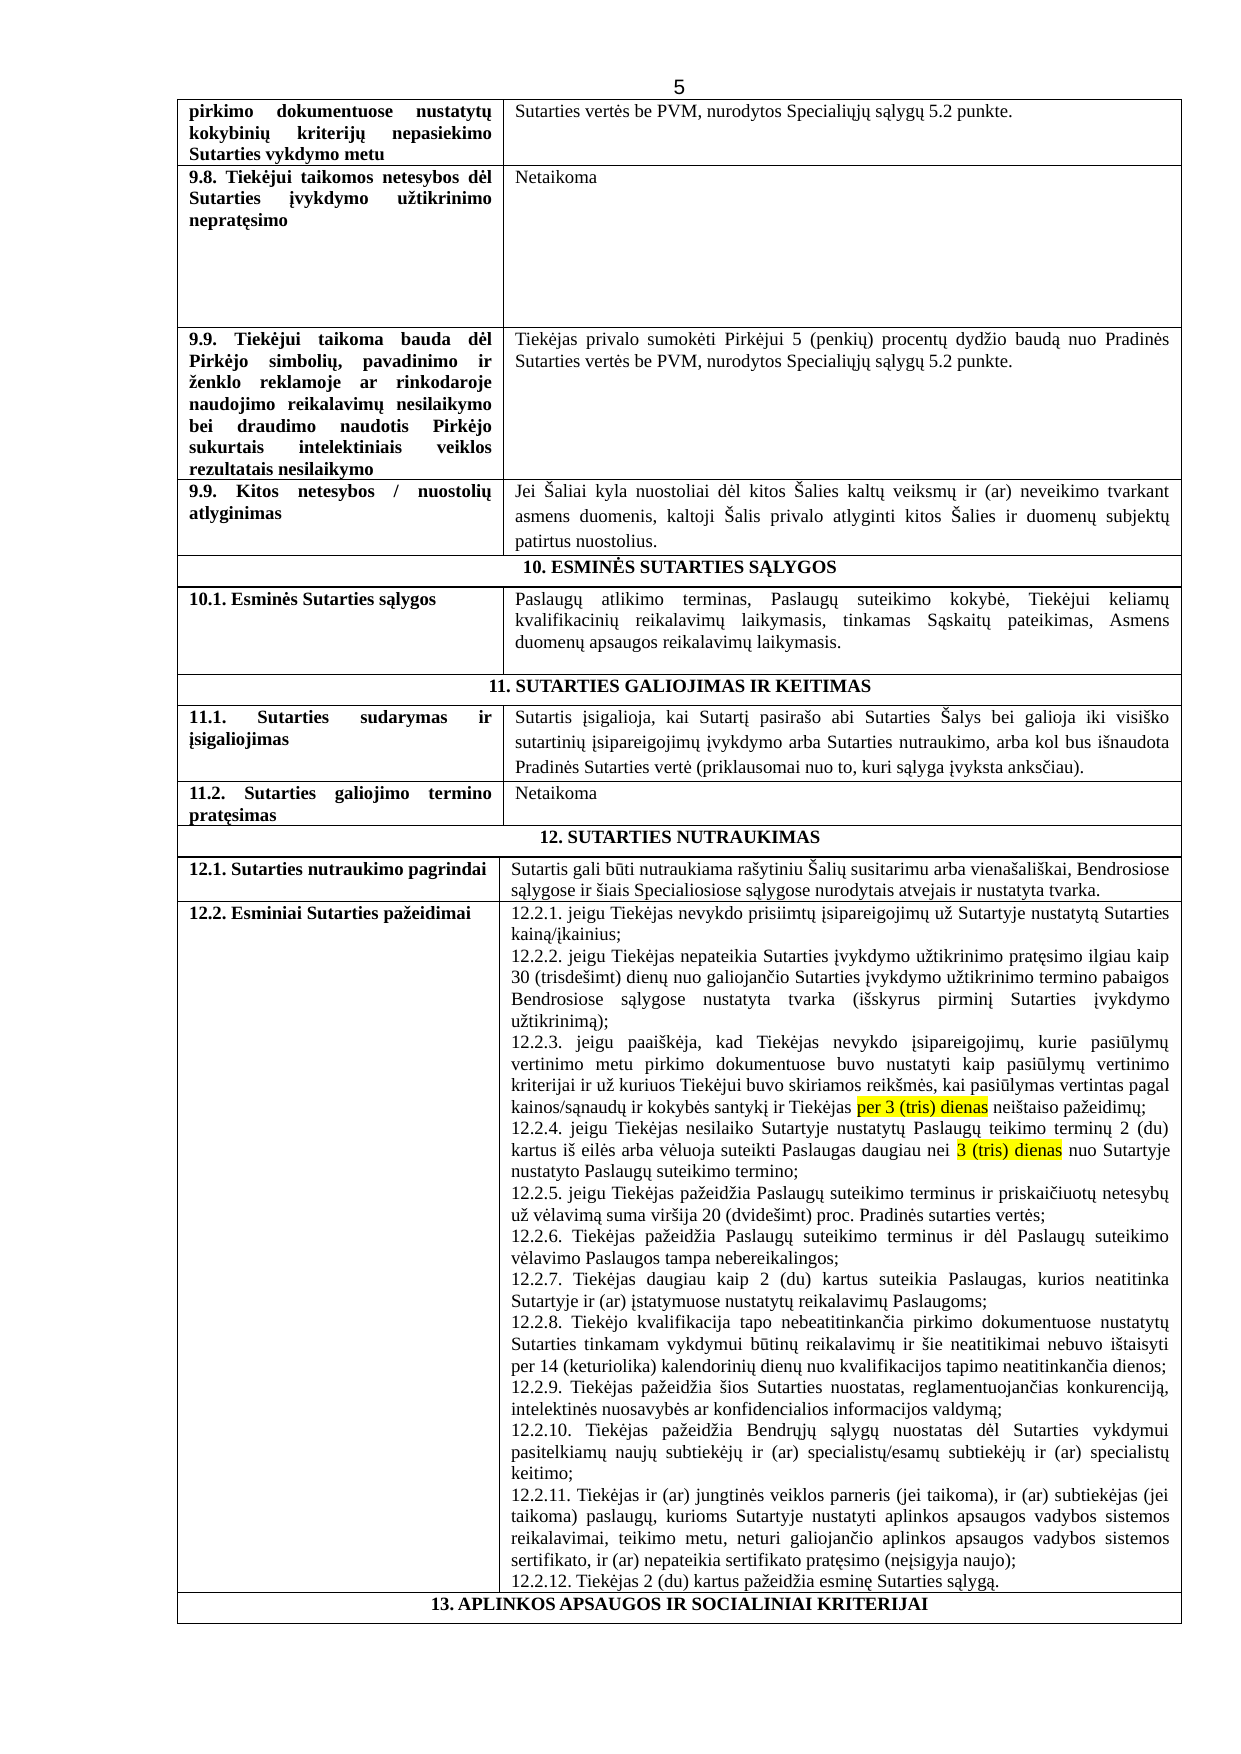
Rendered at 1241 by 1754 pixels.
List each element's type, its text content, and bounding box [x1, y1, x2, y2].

table_cell 11.1. Sutarties sudarymas ir įsigaliojimas [178, 706, 503, 781]
table_cell Sutartis įsigalioja, kai Sutartį pasirašo abi Sutarties Šalys bei galioja iki visiško sutartinių įsipareigojimų įvykdymo arba Sutarties nutraukimo, arba kol bus išnaudota Pradinės Sutarties vertė (priklausomai nuo to, kuri sąlyga įvyksta anksčiau). [504, 706, 1181, 781]
table_cell Netaikoma [504, 166, 1181, 327]
table_cell 11.2. Sutarties galiojimo termino pratęsimas [178, 782, 503, 825]
table_cell 11. SUTARTIES GALIOJIMAS IR KEITIMAS [178, 675, 1181, 705]
table_cell Jei Šaliai kyla nuostoliai dėl kitos Šalies kaltų veiksmų ir (ar) neveikimo tvarkant asmens duomenis, kaltoji Šalis privalo atlyginti kitos Šalies ir duomenų subjektų patirtus nuostolius. [504, 480, 1181, 555]
table_cell 12.2.1. jeigu Tiekėjas nevykdo prisiimtų įsipareigojimų už Sutartyje nustatytą Sutarties kainą/įkainius; 12.2.2. jeigu Tiekėjas nepateikia Sutarties įvykdymo užtikrinimo pratęsimo ilgiau kaip 30 (trisdešimt) dienų nuo galiojančio Sutarties įvykdymo užtikrinimo termino pabaigos Bendrosiose sąlygose nustatyta tvarka (išskyrus pirminį Sutarties įvykdymo užtikrinimą); 12.2.3. jeigu paaiškėja, kad Tiekėjas nevykdo įsipareigojimų, kurie pasiūlymų vertinimo metu pirkimo dokumentuose buvo nustatyti kaip pasiūlymų vertinimo kriterijai ir už kuriuos Tiekėjui buvo skiriamos reikšmės, kai pasiūlymas vertintas pagal kainos/sąnaudų ir kokybės santykį ir Tiekėjas per 3 (tris) dienas neištaiso pažeidimų; 12.2.4. jeigu Tiekėjas nesilaiko Sutartyje nustatytų Paslaugų teikimo terminų 2 (du) kartus iš eilės arba vėluoja suteikti Paslaugas daugiau nei 3 (tris) dienas nuo Sutartyje nustatyto Paslaugų suteikimo termino; 12.2.5. jeigu Tiekėjas pažeidžia Paslaugų suteikimo terminus ir priskaičiuotų netesybų už vėlavimą suma viršija 20 (dvidešimt) proc. Pradinės sutarties vertės; 12.2.6. Tiekėjas pažeidžia Paslaugų suteikimo terminus ir dėl Paslaugų suteikimo vėlavimo Paslaugos tampa nebereikalingos; 12.2.7. Tiekėjas daugiau kaip 2 (du) kartus suteikia Paslaugas, kurios neatitinka Sutartyje ir (ar) įstatymuose nustatytų reikalavimų Paslaugoms; 12.2.8. Tiekėjo kvalifikacija tapo nebeatitinkančia pirkimo dokumentuose nustatytų Sutarties tinkamam vykdymui būtinų reikalavimų ir šie neatitikimai nebuvo ištaisyti per 14 (keturiolika) kalendorinių dienų nuo kvalifikacijos tapimo neatitinkančia dienos; 12.2.9. Tiekėjas pažeidžia šios Sutarties nuostatas, reglamentuojančias konkurenciją, intelektinės nuosavybės ar konfidencialios informacijos valdymą; 12.2.10. Tiekėjas pažeidžia Bendrųjų sąlygų nuostatas dėl Sutarties vykdymui pasitelkiamų naujų subtiekėjų ir (ar) specialistų/esamų subtiekėjų ir (ar) specialistų keitimo; 12.2.11. Tiekėjas ir (ar) jungtinės veiklos parneris (jei taikoma), ir (ar) subtiekėjas (jei taikoma) paslaugų, kurioms Sutartyje nustatyti aplinkos apsaugos vadybos sistemos reikalavimai, teikimo metu, neturi galiojančio aplinkos apsaugos vadybos sistemos sertifikato, ir (ar) nepateikia sertifikato pratęsimo (neįsigyja naujo); 12.2.12. Tiekėjas 2 (du) kartus pažeidžia esminę Sutarties sąlygą. [500, 902, 1181, 1592]
table_cell 12.1. Sutarties nutraukimo pagrindai [178, 858, 499, 901]
table_cell 12.2. Esminiai Sutarties pažeidimai [178, 902, 499, 1592]
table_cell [504, 100, 1181, 165]
table_cell 9.8. Tiekėjui taikomos netesybos dėl Sutarties įvykdymo užtikrinimo nepratęsimo [178, 166, 503, 327]
table_cell Paslaugų atlikimo terminas, Paslaugų suteikimo kokybė, Tiekėjui keliamų kvalifikacinių reikalavimų laikymasis, tinkamas Sąskaitų pateikimas, Asmens duomenų apsaugos reikalavimų laikymasis. [504, 588, 1181, 674]
table_cell Netaikoma [504, 782, 1181, 825]
table_cell 9.9. Tiekėjui taikoma bauda dėl Pirkėjo simbolių, pavadinimo ir ženklo reklamoje ar rinkodaroje naudojimo reikalavimų nesilaikymo bei draudimo naudotis Pirkėjo sukurtais intelektiniais veiklos rezultatais nesilaikymo [178, 328, 503, 479]
table_cell 9.9. Kitos netesybos / nuostolių atlyginimas [178, 480, 503, 555]
table_cell Tiekėjas privalo sumokėti Pirkėjui 5 (penkių) procentų dydžio baudą nuo Pradinės Sutarties vertės be PVM, nurodytos Specialiųjų sąlygų 5.2 punkte. [504, 328, 1181, 479]
table_cell 13. APLINKOS APSAUGOS IR SOCIALINIAI KRITERIJAI [178, 1593, 1181, 1623]
table_cell Sutartis gali būti nutraukiama rašytiniu Šalių susitarimu arba vienašališkai, Bendrosiose sąlygose ir šiais Specialiosiose sąlygose nurodytais atvejais ir nustatyta tvarka. [500, 858, 1181, 901]
table_cell 10.1. Esminės Sutarties sąlygos [178, 588, 503, 674]
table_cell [178, 100, 503, 165]
table_cell 12. SUTARTIES NUTRAUKIMAS [178, 826, 1181, 856]
table_cell 10. ESMINĖS SUTARTIES SĄLYGOS [178, 556, 1181, 586]
